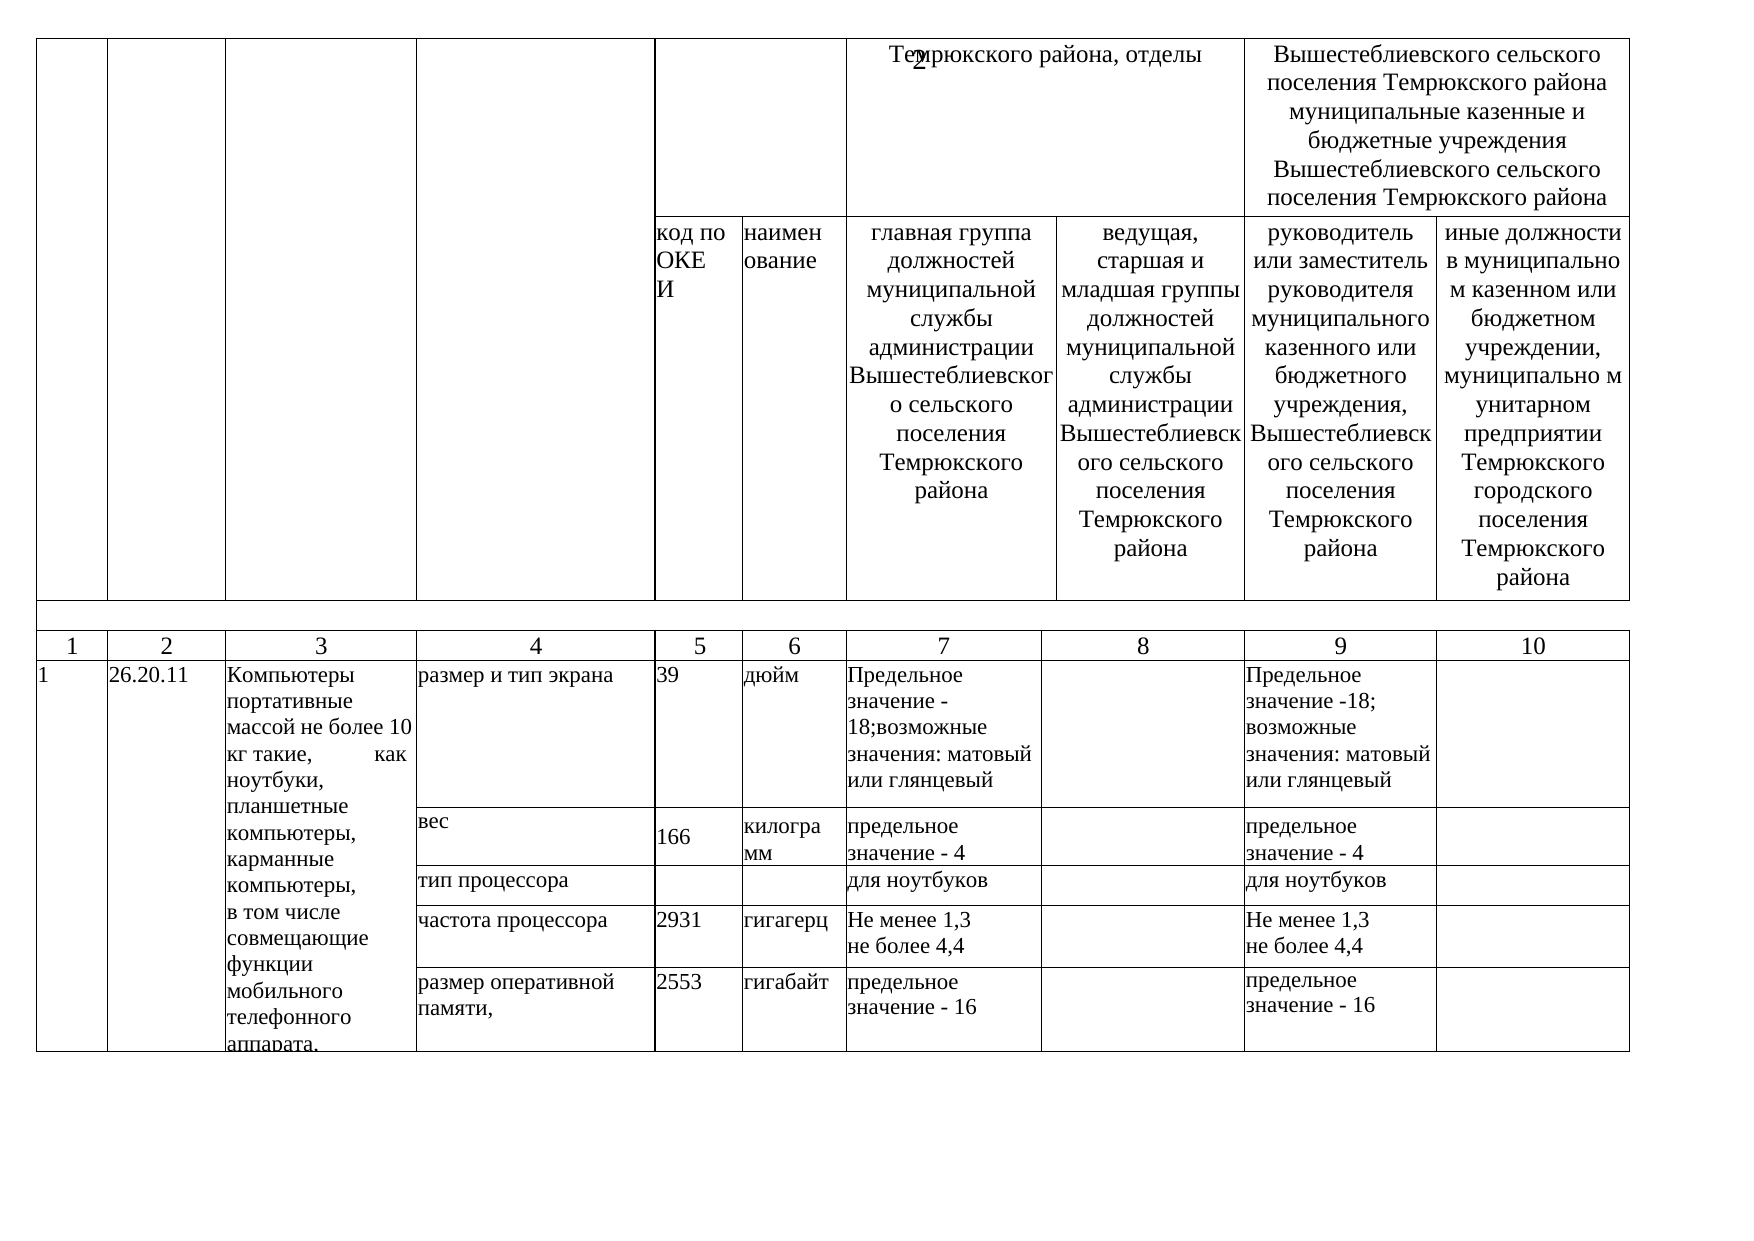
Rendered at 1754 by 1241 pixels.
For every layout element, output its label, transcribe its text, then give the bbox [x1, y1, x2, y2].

table_cell 2 [108, 631, 225, 659]
table_cell [1042, 866, 1244, 905]
table_cell предельное значение - 16 [847, 968, 1041, 1051]
table_cell предельное значение - 16 [1245, 968, 1436, 1051]
table_header Темрюкского района, отделы [847, 39, 1244, 216]
table_cell Компьютеры портативные массой не более 10 кг такие, как ноутбуки, планшетные компьютеры, карманные компьютеры, в том числе совмещающие функции мобильного телефонного аппарата, [226, 661, 416, 1051]
table_cell главная группа должностей муниципальной службы администрации Вышестеблиевского сельского поселения Темрюкского района [847, 217, 1056, 600]
table_header Вышестеблиевского сельского поселения Темрюкского района муниципальные казенные и бюджетные учреждения Вышестеблиевского сельского поселения Темрюкского района [1245, 39, 1629, 216]
table_header [226, 39, 416, 600]
table_cell размер оперативной памяти, [417, 968, 654, 1051]
table_cell 2931 [656, 906, 742, 967]
table_cell [1437, 808, 1629, 865]
table_cell [656, 866, 742, 905]
table_cell тип процессора [417, 866, 654, 905]
table_header [37, 39, 107, 600]
table_cell 9 [1245, 631, 1436, 659]
table_cell частота процессора [417, 906, 654, 967]
table_header [417, 39, 654, 600]
table_cell 1 [37, 631, 107, 659]
table_cell предельное значение - 4 [847, 808, 1041, 865]
table_cell ведущая, старшая и младшая группы должностей муниципальной службы администрации Вышестеблиевского сельского поселения Темрюкского района [1057, 217, 1244, 600]
table_cell 5 [656, 631, 742, 659]
table_cell [743, 866, 846, 905]
table_cell наимен ование [743, 217, 846, 600]
table_cell 26.20.11 [108, 661, 225, 1051]
table_cell 166 [656, 808, 742, 865]
table_cell гигабайт [743, 968, 846, 1051]
table_cell [37, 601, 1629, 629]
table_cell 4 [417, 631, 654, 659]
table_cell для ноутбуков [847, 866, 1041, 905]
table_cell Не менее 1,3 не более 4,4 [1245, 906, 1436, 967]
table_cell 8 [1042, 631, 1244, 659]
table_cell дюйм [743, 661, 846, 807]
table_cell [1437, 906, 1629, 967]
table_cell код по ОКЕ И [656, 217, 742, 600]
table_cell килогра мм [743, 808, 846, 865]
table_cell [1437, 968, 1629, 1051]
table_cell гигагерц [743, 906, 846, 967]
table_cell [1437, 661, 1629, 807]
table_cell 39 [656, 661, 742, 807]
table_header [108, 39, 225, 600]
table_cell 10 [1437, 631, 1629, 659]
table_cell [1042, 906, 1244, 967]
table_cell [1042, 661, 1244, 807]
table_cell иные должности в муниципально м казенном или бюджетном учреждении, муниципально м унитарном предприятии Темрюкского городского поселения Темрюкского района [1437, 217, 1629, 600]
text 2 [912, 42, 927, 76]
table_cell [1042, 808, 1244, 865]
table_cell для ноутбуков [1245, 866, 1436, 905]
table_cell 6 [743, 631, 846, 659]
table_cell предельное значение - 4 [1245, 808, 1436, 865]
table_cell 7 [847, 631, 1041, 659]
table_cell размер и тип экрана [417, 661, 654, 807]
table_cell Не менее 1,3 не более 4,4 [847, 906, 1041, 967]
table_cell Предельное значение -18; возможные значения: матовый или глянцевый [1245, 661, 1436, 807]
table_cell [1437, 866, 1629, 905]
table_cell 2553 [656, 968, 742, 1051]
table_cell 1 [37, 661, 107, 1051]
table_cell [1042, 968, 1244, 1051]
table_cell руководитель или заместитель руководителя муниципального казенного или бюджетного учреждения, Вышестеблиевского сельского поселения Темрюкского района [1245, 217, 1436, 600]
table_cell вес [417, 808, 654, 865]
table_header [656, 39, 846, 216]
table_cell 3 [226, 631, 416, 659]
table_cell Предельное значение -18;возможные значения: матовый или глянцевый [847, 661, 1041, 807]
